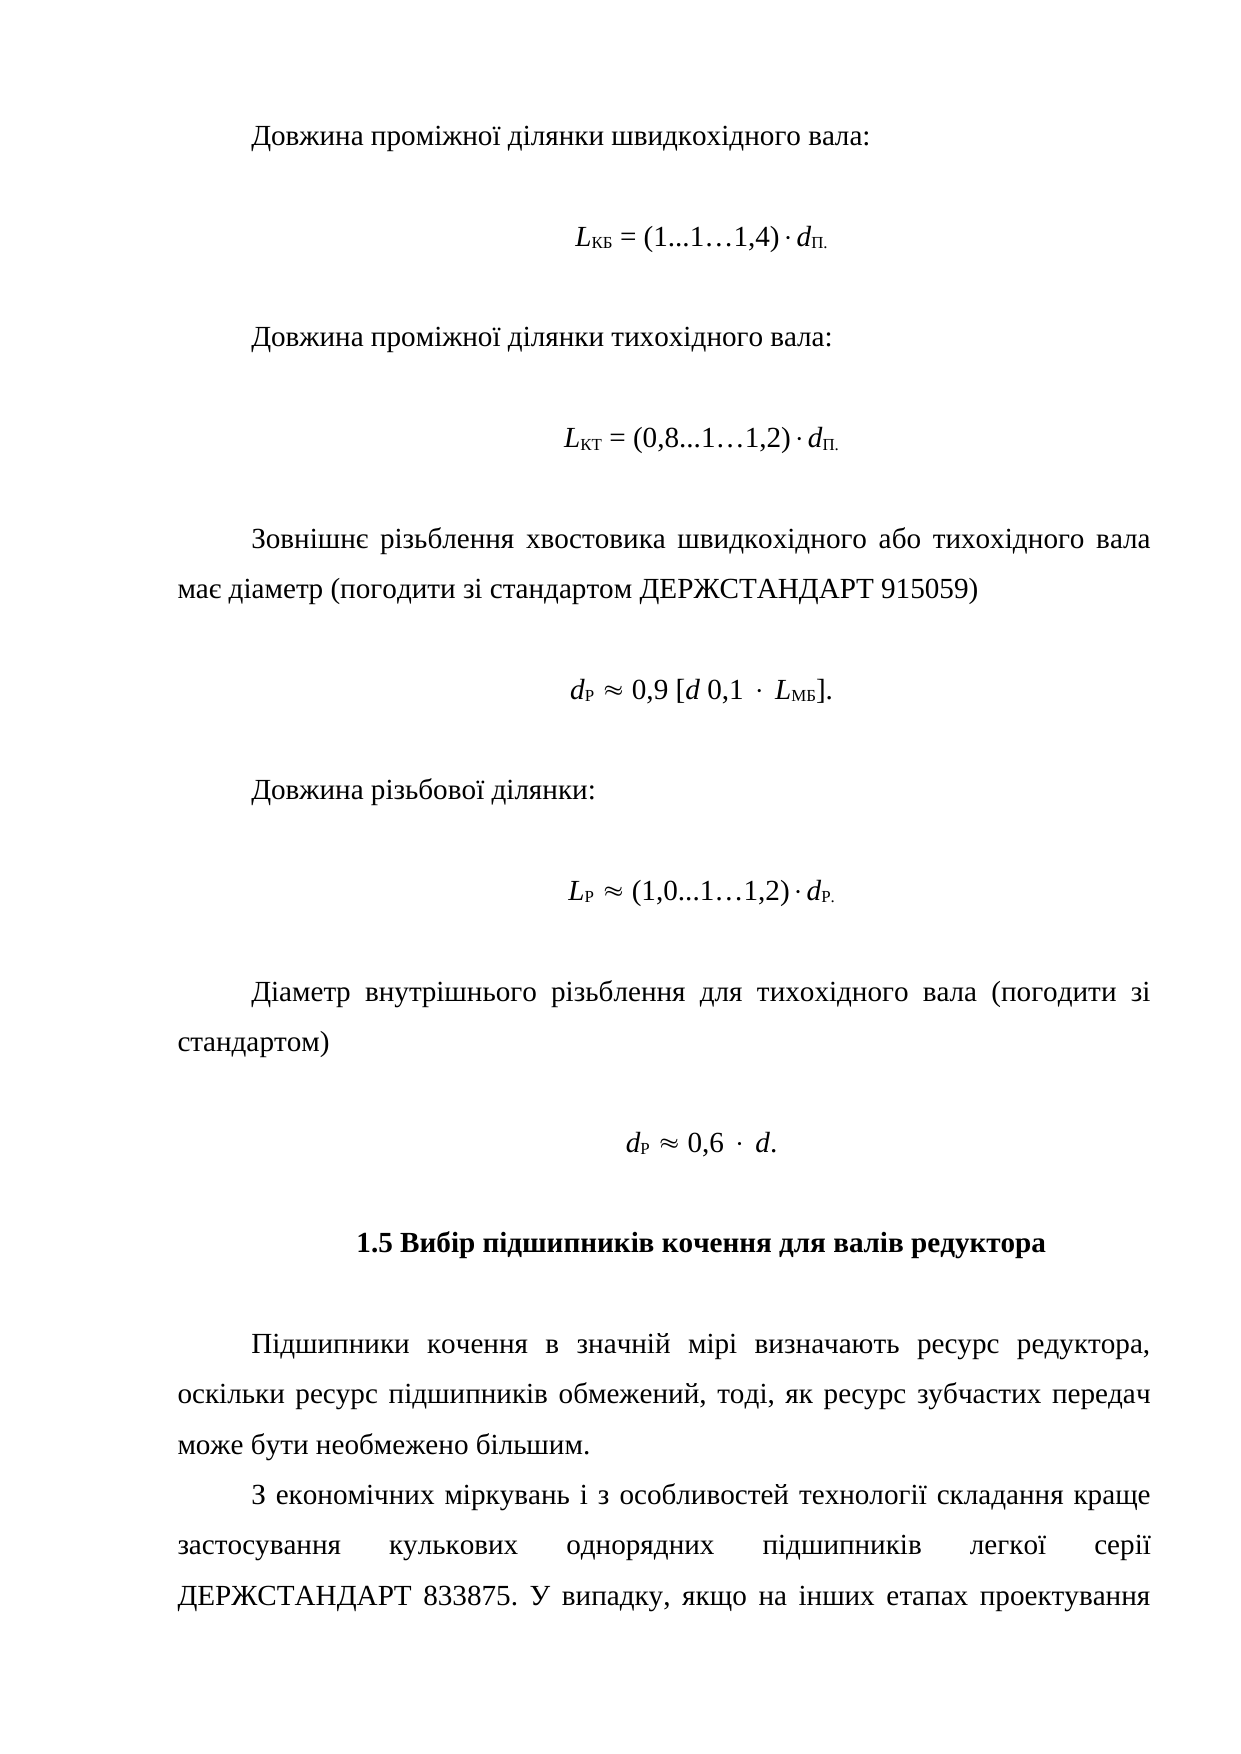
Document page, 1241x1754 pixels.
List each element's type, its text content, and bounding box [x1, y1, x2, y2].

text Довжина проміжної ділянки тихохідного вала: [177, 319, 1152, 353]
text Зовнішнє різьблення хвостовика швидкохідного або тихохідного вала має діаметр (погодити зі стандартом ДЕРЖСТАНДАРТ 915059) [177, 521, 1152, 605]
text LР (1,0...1…1,2)dР. [177, 873, 1152, 907]
text LКБ = (1...1…1,4)dП. [177, 219, 1152, 252]
text LКТ = (0,8...1…1,2)dП. [177, 420, 1152, 454]
text Довжина різьбової ділянки: [177, 772, 1152, 806]
text Довжина проміжної ділянки швидкохідного вала: [177, 118, 1152, 152]
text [177, 1477, 1152, 1611]
text dР 0,9 [d 0,1 LМБ]. [177, 672, 1152, 705]
text 1.5 Вибір підшипників кочення для валів редуктора [177, 1226, 1152, 1259]
text Підшипники кочення в значній мірі визначають ресурс редуктора, оскільки ресурс підшипників обмежений, тоді, як ресурс зубчастих передач може бути необмежено більшим. [177, 1326, 1152, 1460]
text dР 0,6 d. [177, 1125, 1152, 1158]
text Діаметр внутрішнього різьблення для тихохідного вала (погодити зі стандартом) [177, 974, 1152, 1058]
